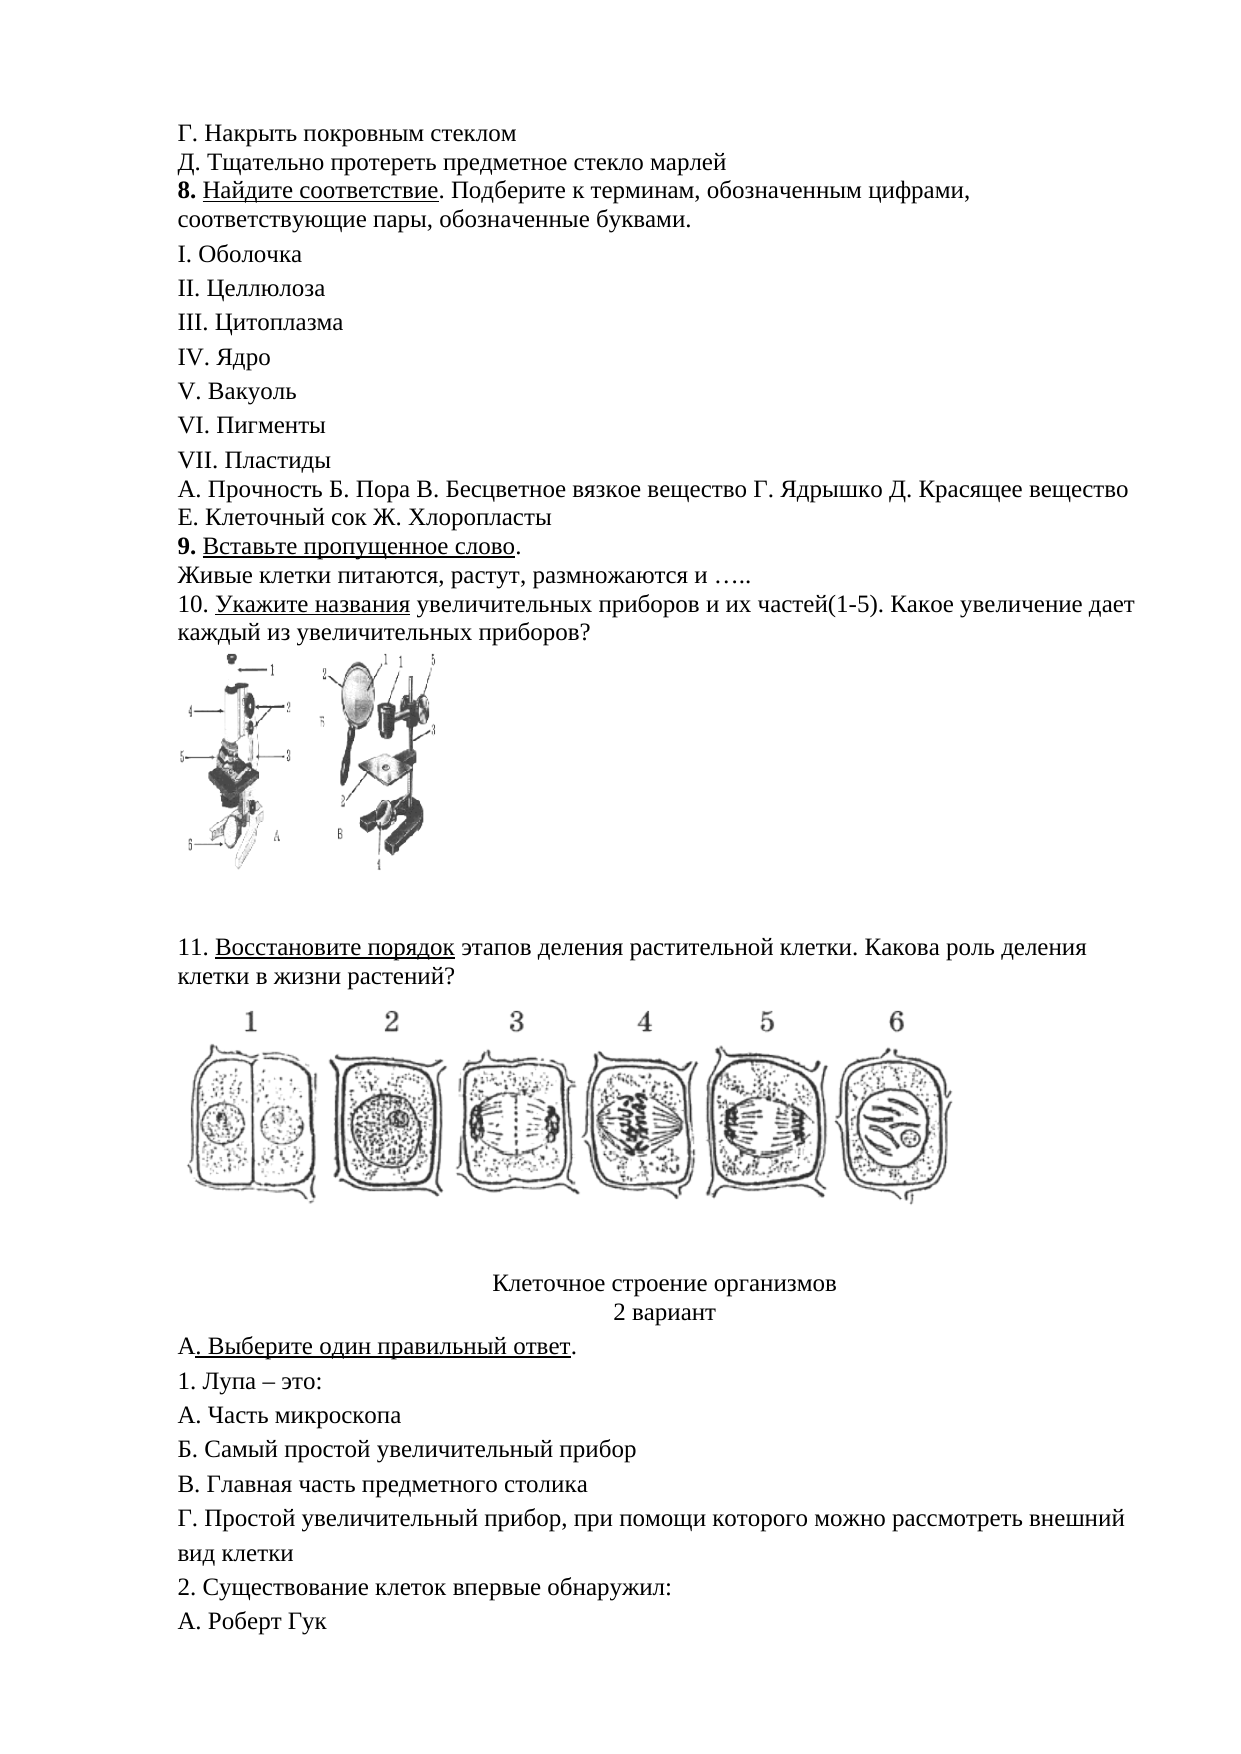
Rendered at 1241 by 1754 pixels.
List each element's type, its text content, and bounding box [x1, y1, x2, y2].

text A. Роберт Гук [177, 1601, 1152, 1635]
text А. Выберите один правильный ответ. [177, 1326, 1152, 1360]
text A. Прочность Б. Пора B. Бесцветное вязкое вещество Г. Ядрышко Д. Красящее вещество Е. Клеточный сок Ж. Хлоропласты [177, 474, 1152, 531]
text 8. Найдите соответствие. Подберите к терминам, обозначенным цифрами, соответствующие пары, обозначенные буквами. [177, 176, 1152, 233]
text Клеточное строение организмов [177, 1268, 1152, 1297]
text 1. Лупа – это: [177, 1360, 1152, 1394]
text Г. Накрыть покровным стеклом [177, 118, 1152, 147]
text 2. Существование клеток впервые обнаружил: [177, 1566, 1152, 1601]
text Живые клетки питаются, растут, размножаются и ….. [177, 560, 1152, 589]
text 11. Восстановите порядок этапов деления растительной клетки. Какова роль деления клетки в жизни растений? [177, 932, 1152, 990]
text B. Главная часть предметного столика [177, 1463, 1152, 1498]
picture [177, 646, 440, 873]
text VII. Пластиды [177, 439, 1152, 474]
text IV. Ядро [177, 336, 1152, 371]
text 2 вариант [177, 1297, 1152, 1326]
text V. Вакуоль [177, 371, 1152, 405]
text Г. Простой увеличительный прибор, при помощи которого можно рассмотреть внешний вид клетки [177, 1498, 1152, 1566]
text III. Цитоплазма [177, 302, 1152, 336]
text A. Часть микроскопа [177, 1394, 1152, 1429]
text 9. Вставьте пропущенное слово. [177, 531, 1152, 560]
text I. Оболочка [177, 233, 1152, 267]
text VI. Пигменты [177, 405, 1152, 439]
text Б. Самый простой увеличительный прибор [177, 1429, 1152, 1463]
text II. Целлюлоза [177, 267, 1152, 302]
text 10. Укажите названия увеличительных приборов и их частей(1-5). Какое увеличение дает каждый из увеличительных приборов? [177, 589, 1152, 646]
picture [177, 989, 970, 1209]
text Д. Тщательно протереть предметное стекло марлей [177, 147, 1152, 176]
